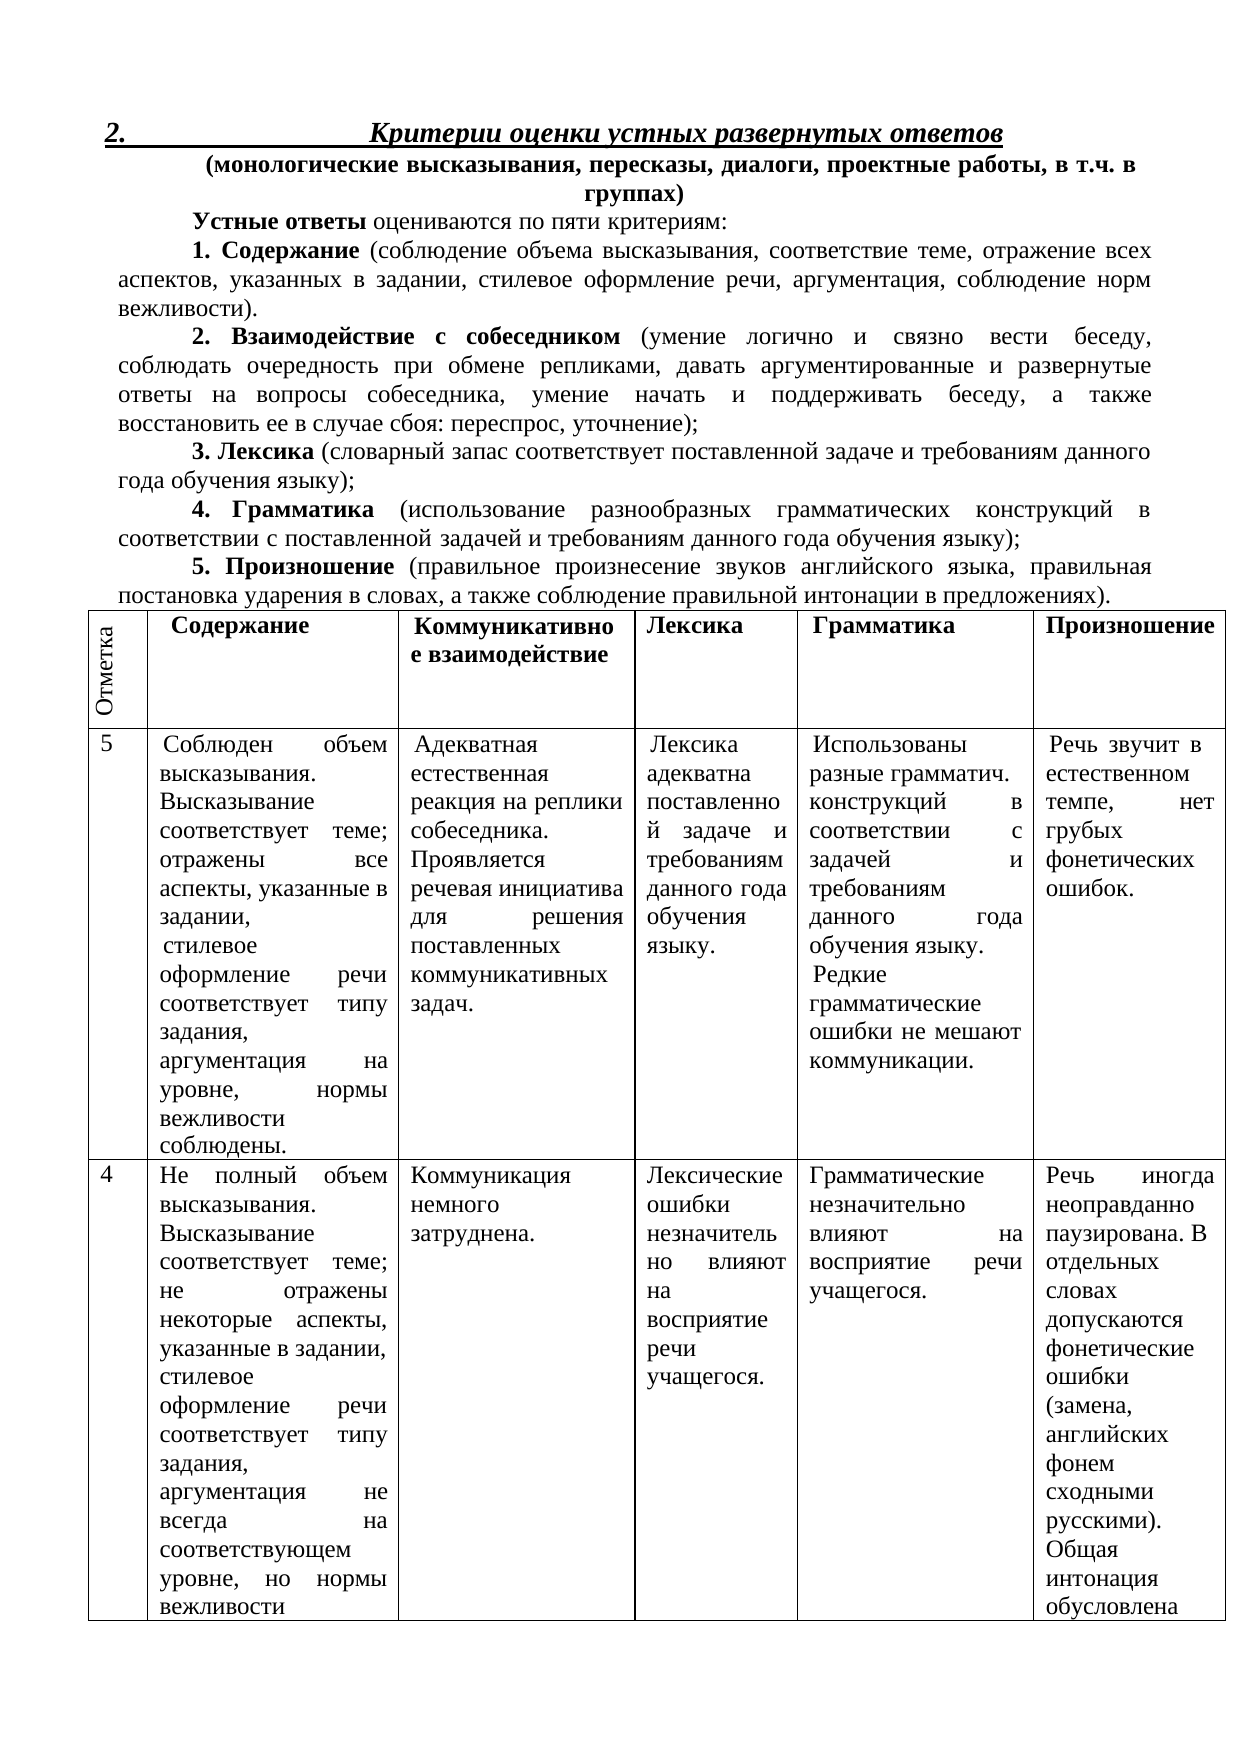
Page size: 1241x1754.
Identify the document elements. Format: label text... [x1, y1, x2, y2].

table_cell Грамматические незначительно влияют на восприятие речи учащегося. [798, 1160, 1033, 1620]
text группах) Устные ответы оцениваются по пяти критериям: [192, 179, 730, 235]
table_header Произношение [1034, 611, 1225, 728]
subtitle Критерии оценки устных развернутых ответов [104, 116, 1238, 149]
table_header Отметка [89, 611, 147, 728]
list Произношение (правильное произнесение звуков английского языка, правильная постановка ударения в словах, а также соблюдение правильной интонации в предложениях). [118, 551, 1152, 609]
table_cell Лексические ошибки незначительно влияют на восприятие речи учащегося. [636, 1160, 797, 1620]
table_cell Речь иногда неоправданно паузирована. В отдельных словах допускаются фонетические ошибки (замена, английских фонем сходными русскими). Общая интонация обусловлена [1034, 1160, 1225, 1620]
table_cell Коммуникация немного затруднена. [399, 1160, 634, 1620]
table_cell 4 [89, 1160, 147, 1620]
list Лексика (словарный запас соответствует поставленной задаче и требованиям данного года обучения языку); [118, 436, 1152, 494]
table_cell Речь звучит в естественном темпе, нет грубых фонетических ошибок. [1034, 729, 1225, 1159]
table_cell Соблюден объем высказывания. Высказывание соответствует теме; отражены все аспекты, указанные в задании, стилевое оформление речи соответствует типу задания, аргументация на уровне, нормы вежливости соблюдены. [148, 729, 398, 1159]
table_header Содержание [148, 611, 398, 728]
table_cell 5 [89, 729, 147, 1159]
table_cell Не полный объем высказывания. Высказывание соответствует теме; не отражены некоторые аспекты, указанные в задании, стилевое оформление речи соответствует типу задания, аргументация не всегда на соответствующем уровне, но нормы вежливости [148, 1160, 398, 1620]
table_header Грамматика [798, 611, 1033, 728]
subtitle (монологические высказывания, пересказы, диалоги, проектные работы, в т.ч. в [190, 149, 1151, 178]
table_header Лексика [636, 611, 797, 728]
list Содержание (соблюдение объема высказывания, соответствие теме, отражение всех аспектов, указанных в задании, стилевое оформление речи, аргументация, соблюдение норм вежливости). [118, 235, 1152, 321]
table_cell Адекватная естественная реакция на реплики собеседника. Проявляется речевая инициатива для решения поставленных коммуникативных задач. [399, 729, 634, 1159]
table_header Коммуникативно е взаимодействие [399, 611, 634, 728]
table_cell Лексика адекватна поставленно й задаче и требованиям данного года обучения языку. [636, 729, 797, 1159]
list Грамматика (использование разнообразных грамматических конструкций в соответствии с поставленной задачей и требованиям данного года обучения языку); [118, 494, 1150, 551]
table_cell Использованы разные грамматич. конструкций в соответствии с задачей и требованиям данного года обучения языку. Редкие грамматические ошибки не мешают коммуникации. [798, 729, 1033, 1159]
list Взаимодействие с собеседником (умение логично и связно вести беседу, соблюдать очередность при обмене репликами, давать аргументированные и развернутые ответы на вопросы собеседника, умение начать и поддерживать беседу, а также восстановить ее в случае сбоя: переспрос, уточнение); [118, 321, 1152, 436]
